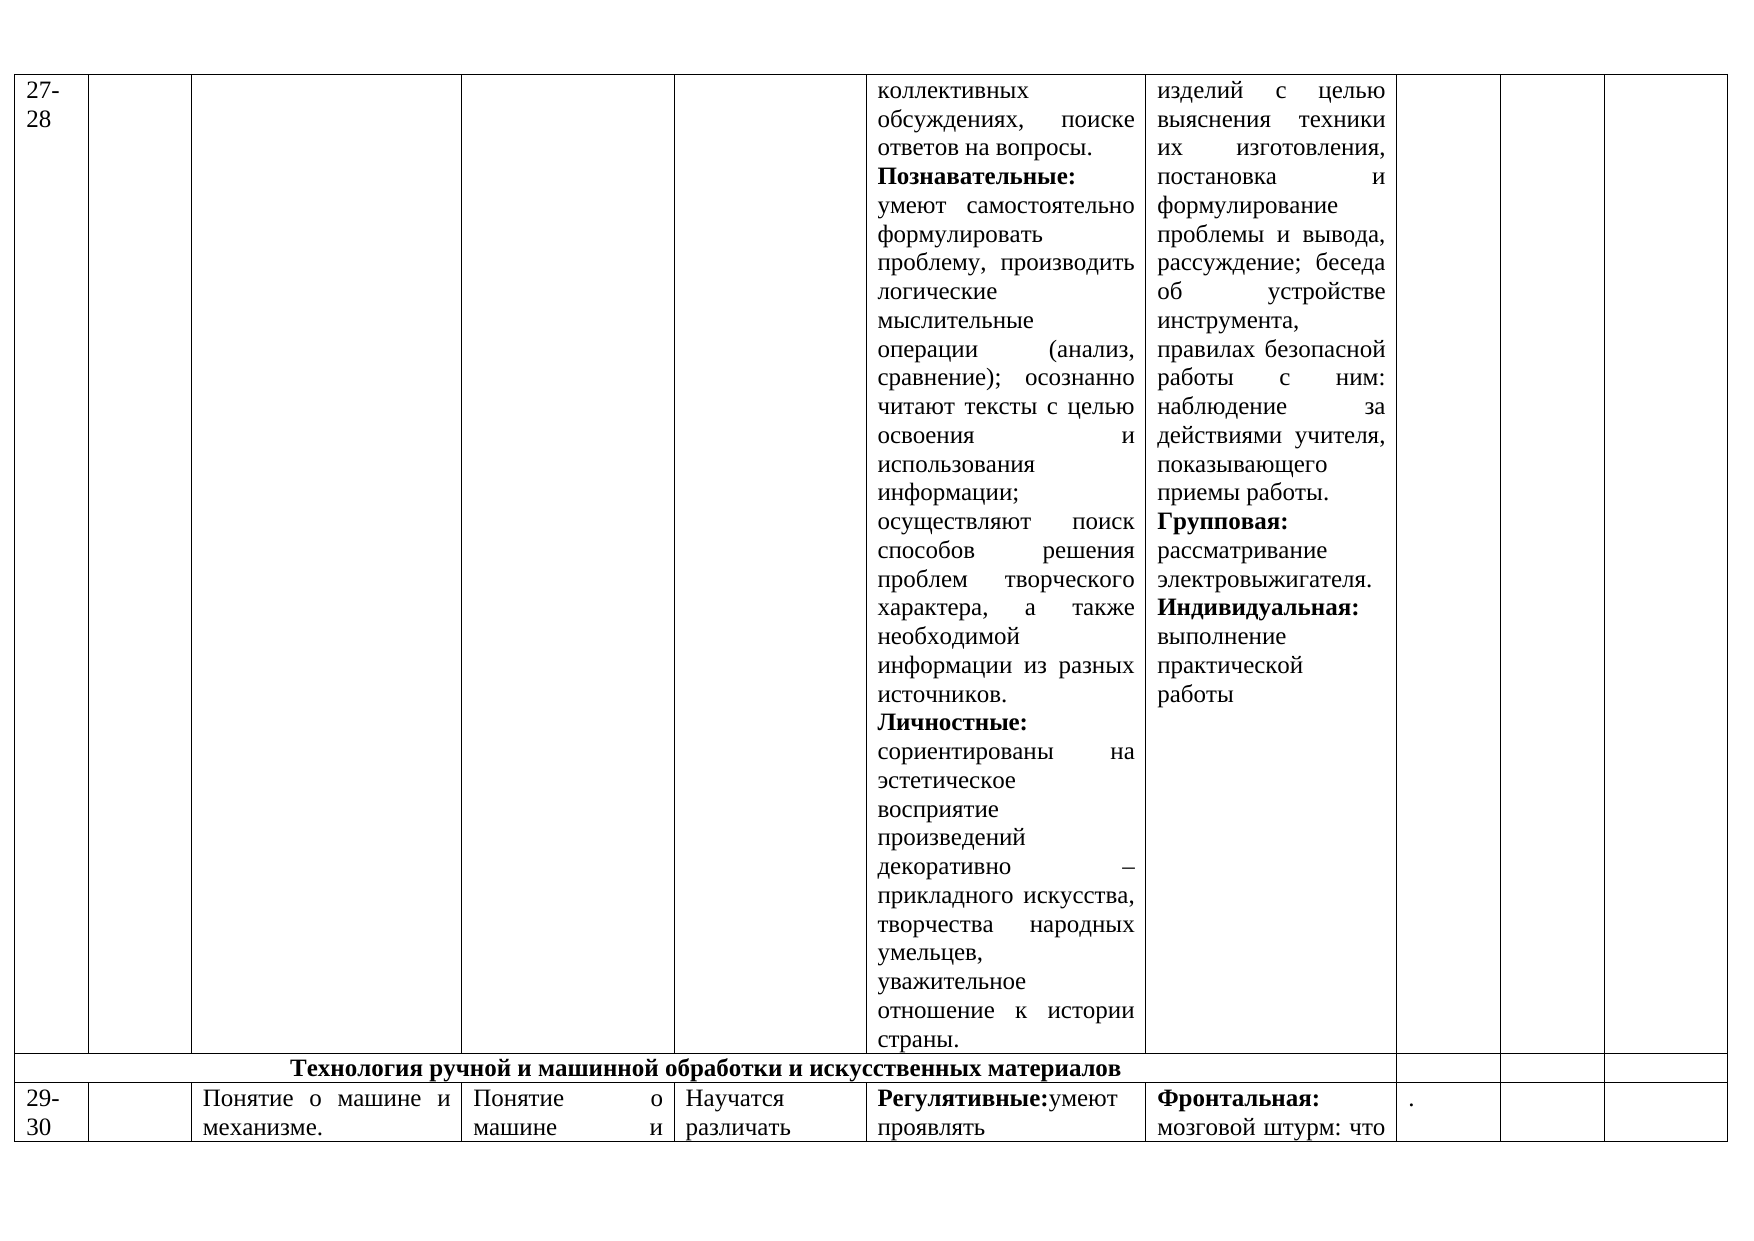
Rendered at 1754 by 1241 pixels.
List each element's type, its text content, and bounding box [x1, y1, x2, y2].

table_cell Технология ручной и машинной обработки и искусственных материалов [15, 1054, 1396, 1082]
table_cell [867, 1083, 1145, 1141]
table_cell [1501, 75, 1604, 1052]
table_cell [867, 75, 1145, 1052]
table_cell [1605, 1054, 1727, 1082]
table_cell . [1397, 1083, 1500, 1141]
table_cell [1397, 1054, 1500, 1082]
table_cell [462, 1083, 674, 1141]
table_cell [675, 75, 866, 1052]
table_cell [89, 1083, 191, 1141]
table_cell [675, 1083, 866, 1141]
table_cell [1397, 75, 1500, 1052]
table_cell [1146, 75, 1396, 1052]
table_cell [1605, 75, 1727, 1052]
table_cell 23-26 27-28 [15, 75, 88, 1052]
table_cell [192, 75, 461, 1052]
table_cell [1501, 1054, 1604, 1082]
table_cell [1605, 1083, 1727, 1141]
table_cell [462, 75, 674, 1052]
table_cell 29-30 [15, 1083, 88, 1141]
table_cell [89, 75, 191, 1052]
table_cell [1501, 1083, 1604, 1141]
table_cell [192, 1083, 461, 1141]
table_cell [1146, 1083, 1396, 1141]
